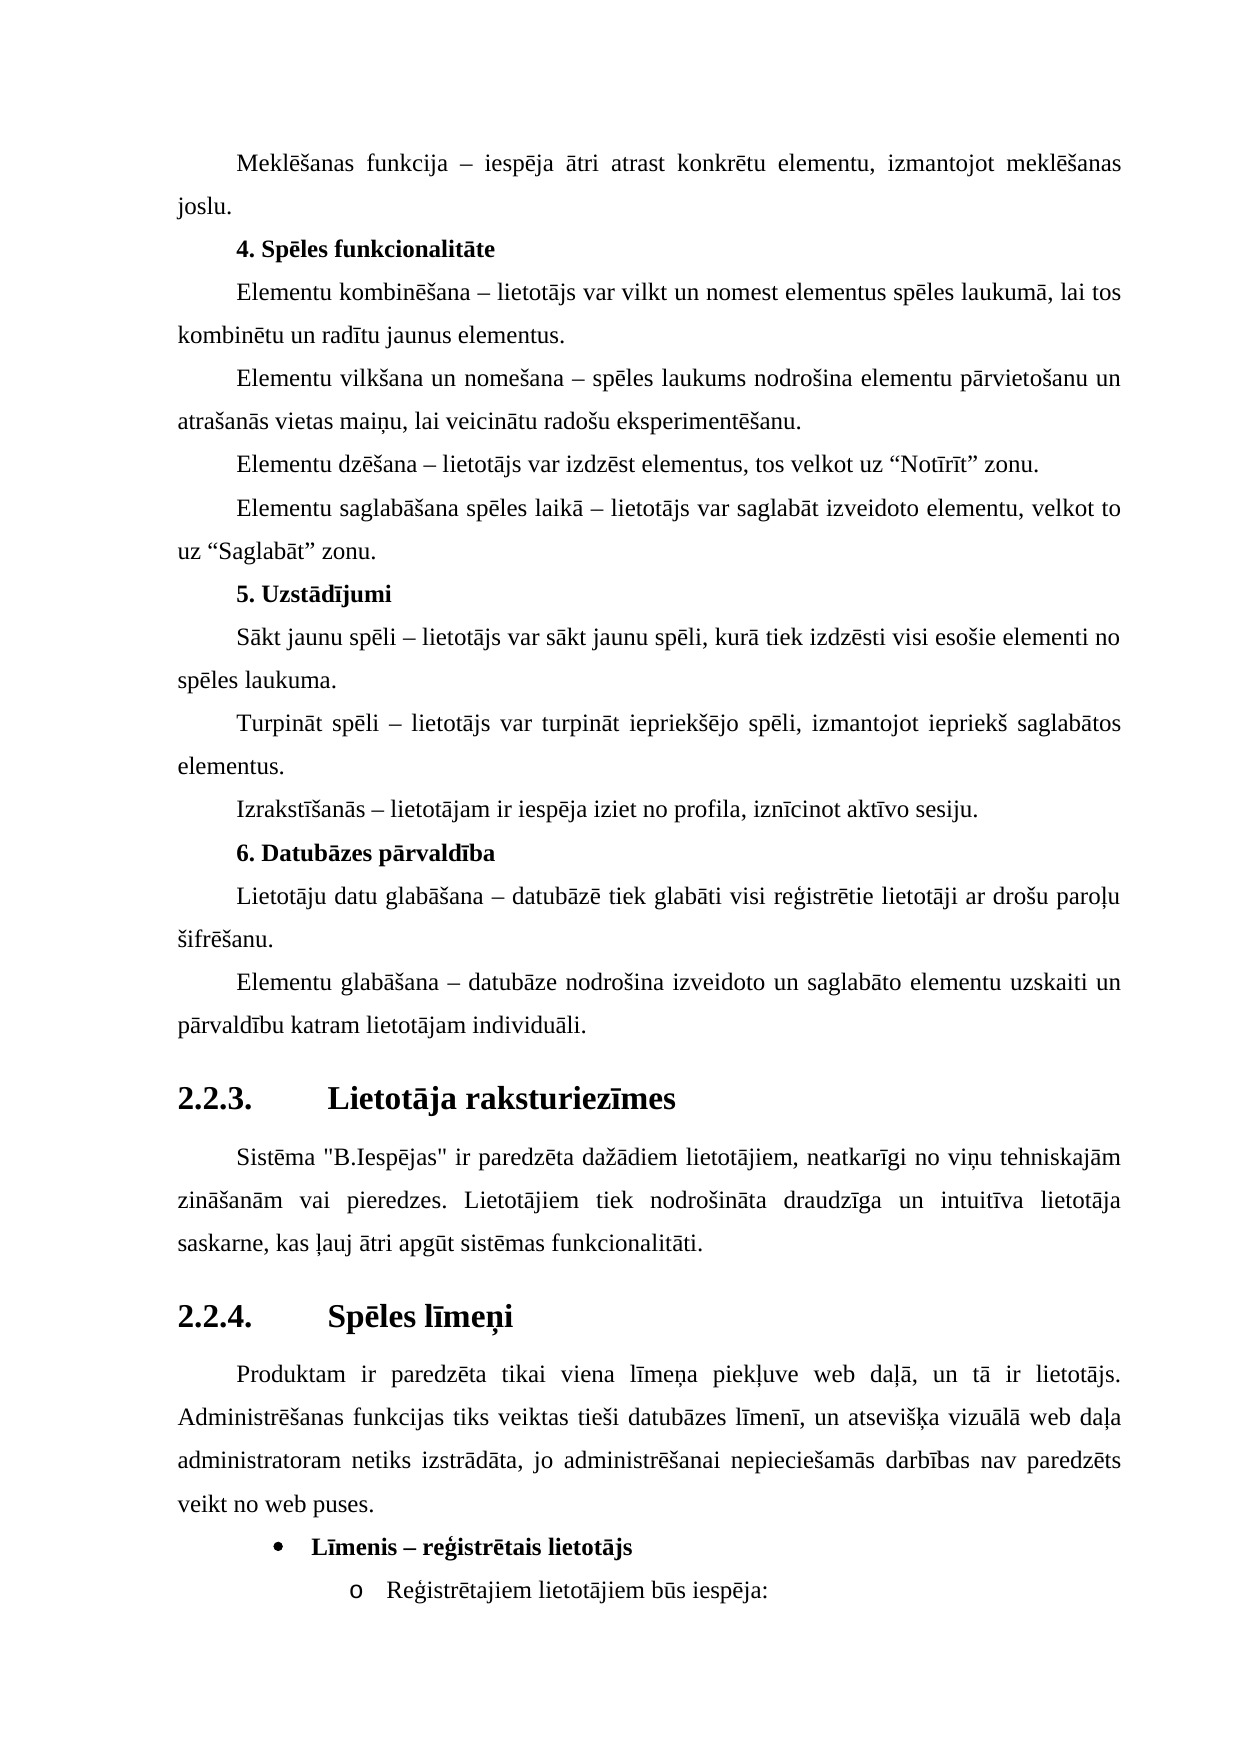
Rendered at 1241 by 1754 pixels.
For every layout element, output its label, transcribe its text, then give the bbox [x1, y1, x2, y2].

text Lietotāju datu glabāšana – datubāzē tiek glabāti visi reģistrētie lietotāji ar drošu paroļu šifrēšanu. [177, 881, 1122, 953]
text 5. Uzstādījumi [177, 579, 1122, 608]
text Elementu saglabāšana spēles laikā – lietotājs var saglabāt izveidoto elementu, velkot to uz “Saglabāt” zonu. [177, 493, 1122, 564]
text 6. Datubāzes pārvaldība [177, 838, 1122, 866]
text Elementu glabāšana – datubāze nodrošina izveidoto un saglabāto elementu uzskaiti un pārvaldību katram lietotājam individuāli. [177, 967, 1122, 1039]
text 4. Spēles funkcionalitāte [177, 234, 1122, 263]
text Meklēšanas funkcija – iespēja ātri atrast konkrētu elementu, izmantojot meklēšanas joslu. [177, 148, 1122, 219]
text Sākt jaunu spēli – lietotājs var sākt jaunu spēli, kurā tiek izdzēsti visi esošie elementi no spēles laukuma. [177, 622, 1122, 694]
list Līmenis – reģistrētais lietotājs [274, 1532, 1122, 1561]
text Sistēma "B.Iespējas" ir paredzēta dažādiem lietotājiem, neatkarīgi no viņu tehniskajām zināšanām vai pieredzes. Lietotājiem tiek nodrošināta draudzīga un intuitīva lietotāja saskarne, kas ļauj ātri apgūt sistēmas funkcionalitāti. [177, 1142, 1122, 1257]
text Izrakstīšanās – lietotājam ir iespēja iziet no profila, iznīcinot aktīvo sesiju. [177, 794, 1122, 823]
text Elementu kombinēšana – lietotājs var vilkt un nomest elementus spēles laukumā, lai tos kombinētu un radītu jaunus elementus. [177, 277, 1122, 349]
text Spēles līmeņi [177, 1296, 1122, 1334]
list Reģistrētajiem lietotājiem būs iespēja: [349, 1575, 1122, 1606]
text Turpināt spēli – lietotājs var turpināt iepriekšējo spēli, izmantojot iepriekš saglabātos elementus. [177, 708, 1122, 780]
text Produktam ir paredzēta tikai viena līmeņa piekļuve web daļā, un tā ir lietotājs. Administrēšanas funkcijas tiks veiktas tieši datubāzes līmenī, un atsevišķa vizuālā web daļa administratoram netiks izstrādāta, jo administrēšanai nepieciešamās darbības nav paredzēts veikt no web puses. [177, 1359, 1122, 1517]
text Elementu vilkšana un nomešana – spēles laukums nodrošina elementu pārvietošanu un atrašanās vietas maiņu, lai veicinātu radošu eksperimentēšanu. [177, 363, 1122, 435]
text Lietotāja raksturiezīmes [177, 1078, 1122, 1117]
text Elementu dzēšana – lietotājs var izdzēst elementus, tos velkot uz “Notīrīt” zonu. [177, 449, 1122, 478]
